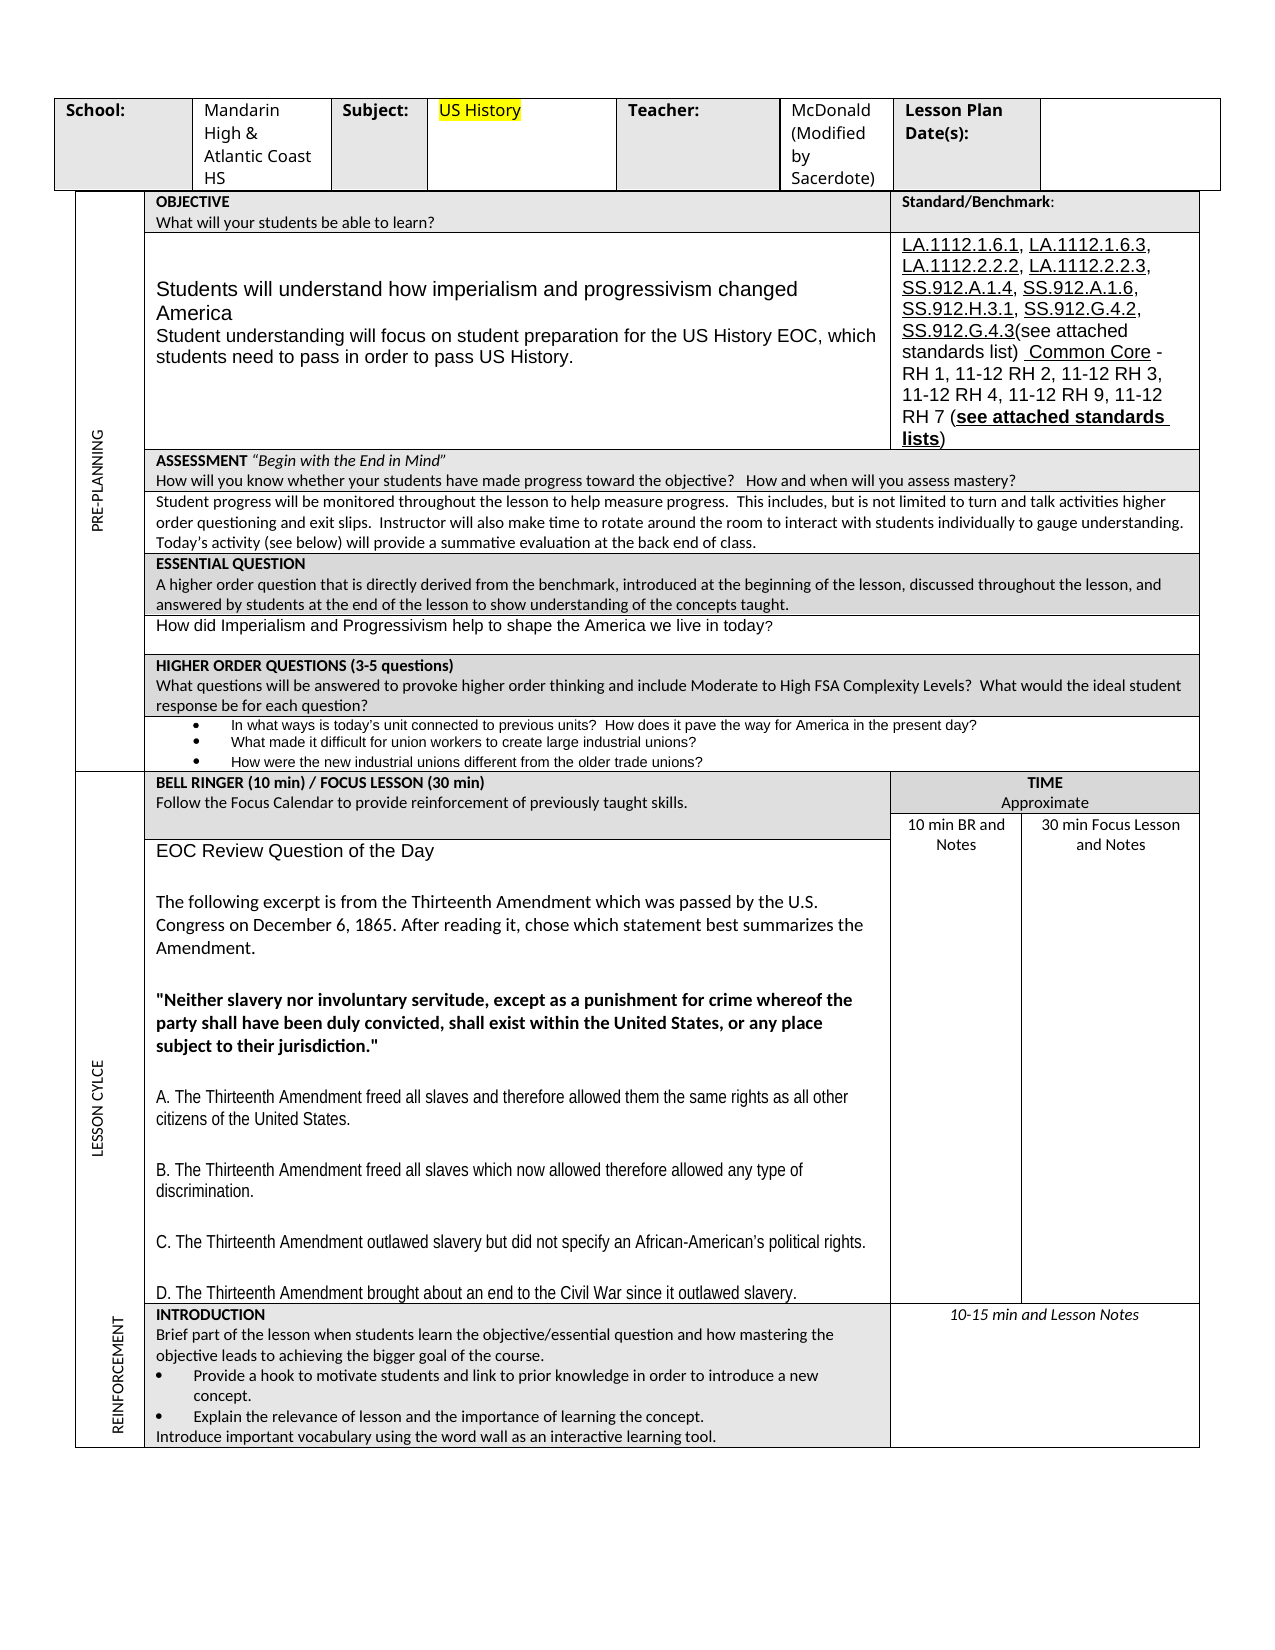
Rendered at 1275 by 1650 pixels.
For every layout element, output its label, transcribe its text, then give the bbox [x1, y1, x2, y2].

table_header McDonald (Modified by Sacerdote) [781, 99, 893, 189]
table_cell INTRODUCTION Brief part of the lesson when students learn the objective/essential question and how mastering the objective leads to achieving the bigger goal of the course. Provide a hook to motivate students and link to prior knowledge in order to introduce a new concept. Explain the relevance of lesson and the importance of learning the concept. Introduce important vocabulary using the word wall as an interactive learning tool. [145, 1304, 890, 1447]
table_header Mandarin High & Atlantic Coast HS [193, 99, 331, 189]
table_cell How did Imperialism and Progressivism help to shape the America we live in today? [145, 616, 1199, 654]
table_cell 30 min Focus Lesson and Notes [1022, 814, 1199, 1303]
table_cell In what ways is today’s unit connected to previous units? How does it pave the way for America in the present day? What made it difficult for union workers to create large industrial unions? How were the new industrial unions different from the older trade unions? [145, 717, 1199, 771]
table_cell HIGHER ORDER QUESTIONS (3-5 questions) What questions will be answered to provoke higher order thinking and include Moderate to High FSA Complexity Levels? What would the ideal student response be for each question? [145, 655, 1199, 716]
table_header PRE-PLANNING [76, 192, 144, 771]
table_header Subject: [332, 99, 427, 189]
table_header Teacher: [617, 99, 779, 189]
table_cell TIME Approximate [891, 772, 1199, 813]
table_cell LESSON CYLCE REINFORCEMENT [76, 772, 144, 1447]
table_cell ESSENTIAL QUESTION A higher order question that is directly derived from the benchmark, introduced at the beginning of the lesson, discussed throughout the lesson, and answered by students at the end of the lesson to show understanding of the concepts taught. [145, 554, 1199, 614]
table_header US History [428, 99, 616, 189]
table_cell 10 min BR and Notes [891, 814, 1021, 1303]
table_header School: [55, 99, 192, 189]
table_cell Students will understand how imperialism and progressivism changed America Student understanding will focus on student preparation for the US History EOC, which students need to pass in order to pass US History. [145, 233, 890, 449]
table_cell LA.1112.1.6.1, LA.1112.1.6.3, LA.1112.2.2.2, LA.1112.2.2.3, SS.912.A.1.4, SS.912.A.1.6, SS.912.H.3.1, SS.912.G.4.2, SS.912.G.4.3(see attached standards list) Common Core - RH 1, 11-12 RH 2, 11-12 RH 3, 11-12 RH 4, 11-12 RH 9, 11-12 RH 7 (see attached standards lists) [891, 233, 1199, 449]
table_cell ASSESSMENT “Begin with the End in Mind” How will you know whether your students have made progress toward the objective? How and when will you assess mastery? [145, 450, 1199, 491]
table_header OBJECTIVE What will your students be able to learn? [145, 192, 890, 232]
table_cell EOC Review Question of the Day The following excerpt is from the Thirteenth Amendment which was passed by the U.S. Congress on December 6, 1865. After reading it, chose which statement best summarizes the Amendment. "Neither slavery nor involuntary servitude, except as a punishment for crime whereof the party shall have been duly convicted, shall exist within the United States, or any place subject to their jurisdiction." A. The Thirteenth Amendment freed all slaves and therefore allowed them the same rights as all other citizens of the United States. B. The Thirteenth Amendment freed all slaves which now allowed therefore allowed any type of discrimination. C. The Thirteenth Amendment outlawed slavery but did not specify an African-American’s political rights. D. The Thirteenth Amendment brought about an end to the Civil War since it outlawed slavery. [145, 840, 890, 1303]
table_cell Student progress will be monitored throughout the lesson to help measure progress. This includes, but is not limited to turn and talk activities higher order questioning and exit slips. Instructor will also make time to rotate around the room to interact with students individually to gauge understanding. Today’s activity (see below) will provide a summative evaluation at the back end of class. [145, 492, 1199, 553]
table_header [1041, 99, 1220, 189]
table_cell BELL RINGER (10 min) / FOCUS LESSON (30 min) Follow the Focus Calendar to provide reinforcement of previously taught skills. [145, 772, 890, 839]
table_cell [891, 1304, 1199, 1447]
table_header Standard/Benchmark: [891, 192, 1199, 232]
table_header Lesson Plan Date(s): [894, 99, 1040, 189]
